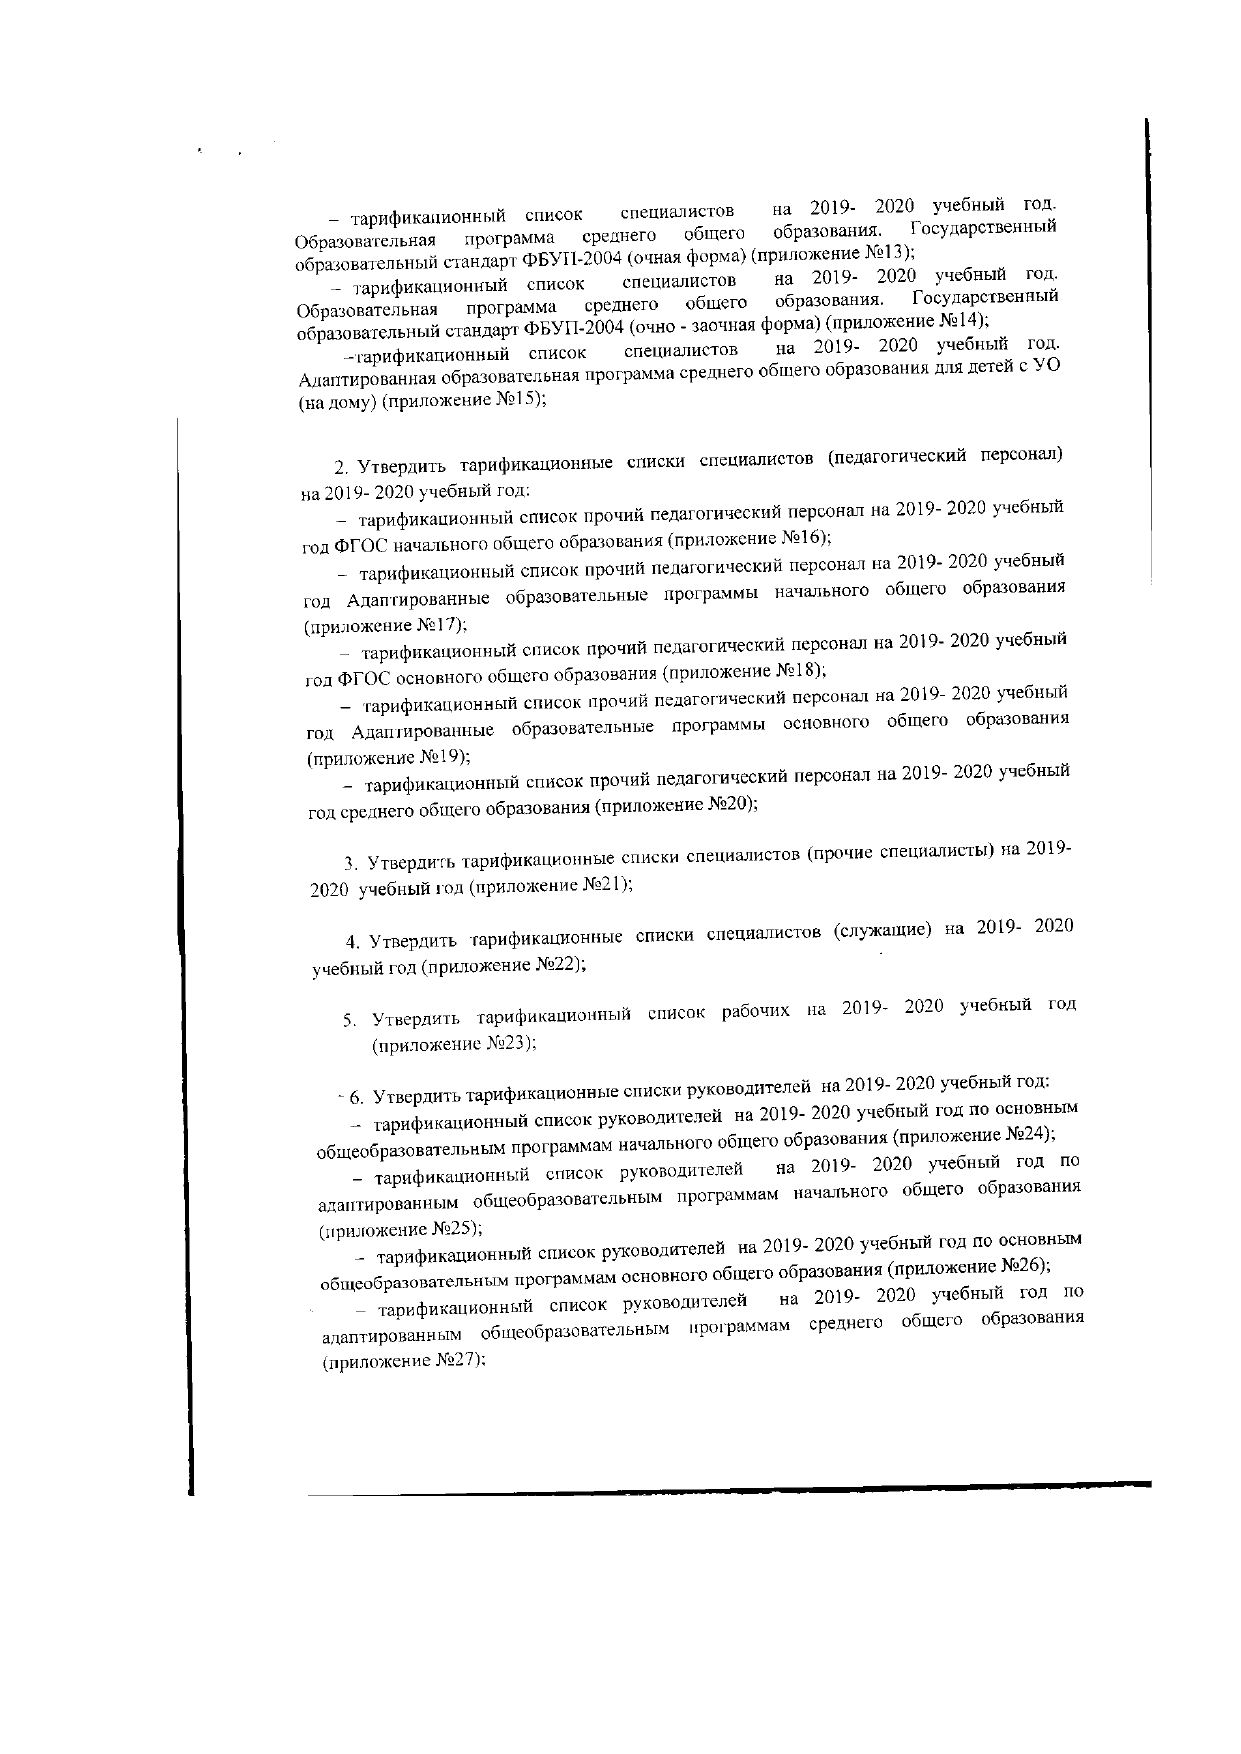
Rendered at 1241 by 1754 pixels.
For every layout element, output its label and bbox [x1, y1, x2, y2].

picture [177, 118, 1152, 1496]
